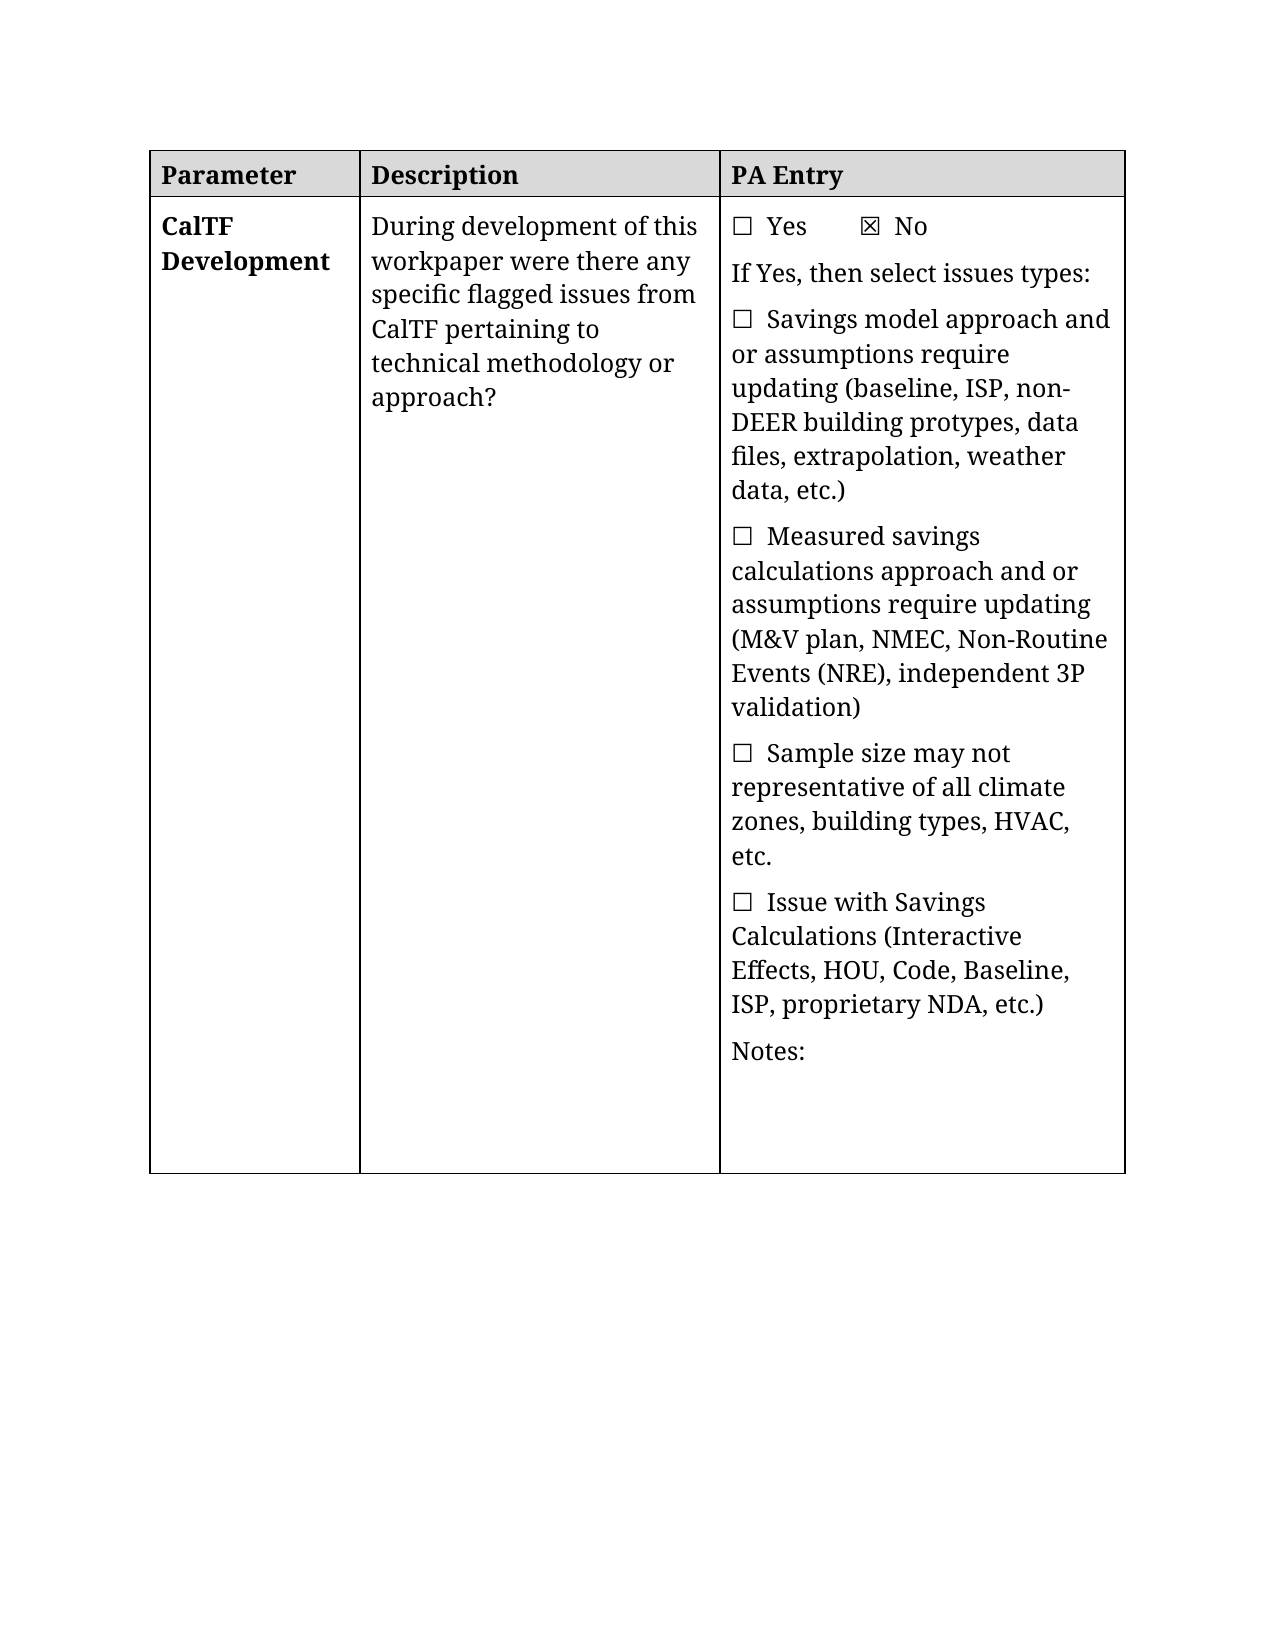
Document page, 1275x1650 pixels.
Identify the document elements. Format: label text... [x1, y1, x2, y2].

table_header Parameter [151, 151, 359, 196]
table_cell Yes No If Yes, then select issues types: Savings model approach and or assumptions require updating (baseline, ISP, non-DEER building protypes, data files, extrapolation, weather data, etc.) Measured savings calculations approach and or assumptions require updating (M&V plan, NMEC, Non-Routine Events (NRE), independent 3P validation) Sample size may not representative of all climate zones, building types, HVAC, etc. Issue with Savings Calculations (Interactive Effects, HOU, Code, Baseline, ISP, proprietary NDA, etc.) Notes: [721, 197, 1124, 1173]
table_cell CalTF Development [151, 197, 359, 1173]
table_header PA Entry [721, 151, 1124, 196]
table_header Description [361, 151, 719, 196]
table_cell During development of this workpaper were there any specific flagged issues from CalTF pertaining to technical methodology or approach? [361, 197, 719, 1173]
